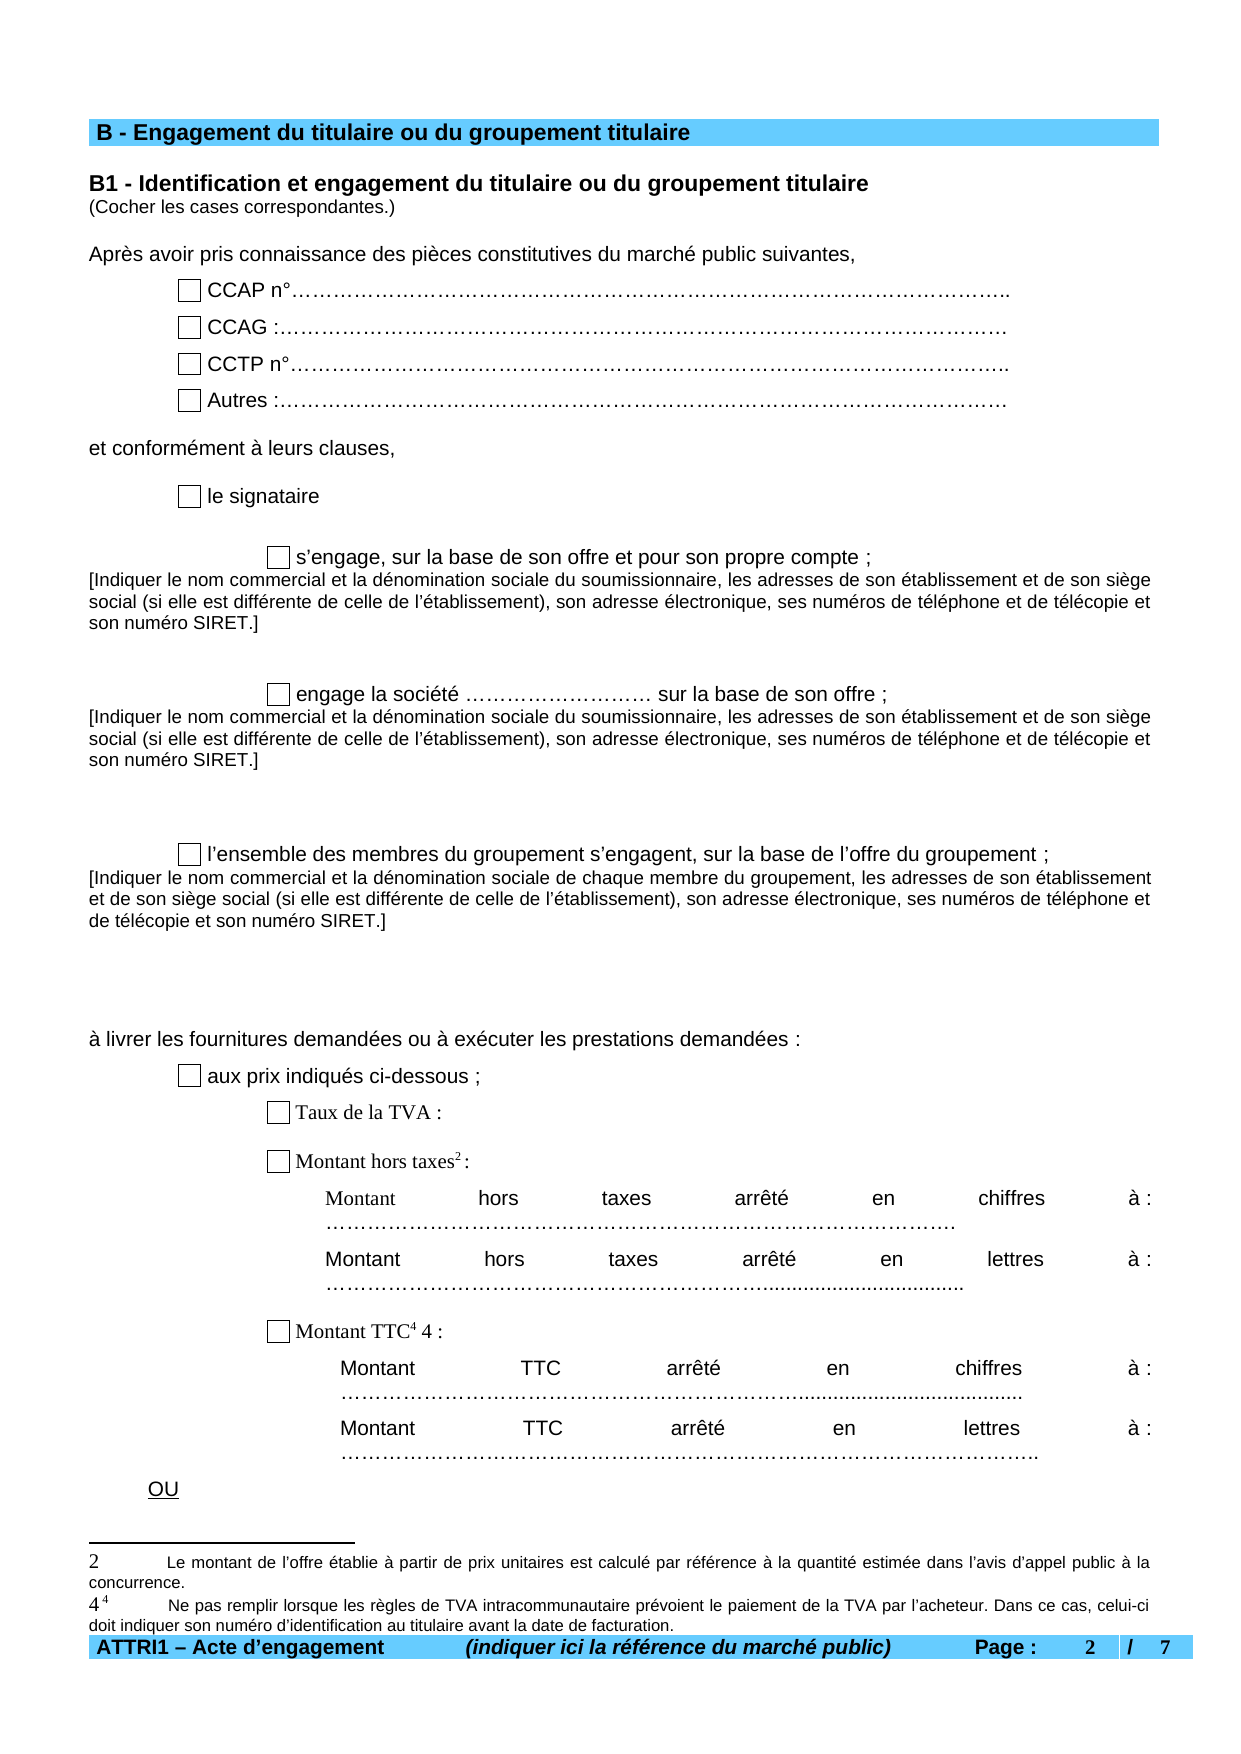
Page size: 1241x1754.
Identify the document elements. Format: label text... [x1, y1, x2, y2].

table_header B - Engagement du titulaire ou du groupement titulaire [89, 119, 1159, 146]
text et conformément à leurs clauses, [89, 436, 1152, 460]
text Montant TTC arrêté en lettres à : ……………………………………………………………………………………….. [340, 1416, 1152, 1464]
text CCAG :…………………………………………………………………………………………… [177, 315, 1152, 339]
text aux prix indiqués ci-dessous ; [89, 1063, 1152, 1088]
text [Indiquer le nom commercial et la dénomination sociale de chaque membre du groupement, les adresses de son établissement et de son siège social (si elle est différente de celle de l’établissement), son adresse électronique, ses numéros de téléphone et de télécopie et son numéro SIRET.] [89, 866, 1152, 931]
text OU [148, 1477, 1152, 1501]
text Montant hors taxes arrêté en chiffres à : ………………………………………………………………………………. [325, 1186, 1152, 1234]
text (Cocher les cases correspondantes.) [89, 196, 1152, 218]
text Montant TTC4 : [266, 1319, 1152, 1343]
text Montant TTC arrêté en chiffres à : …………………………………………………………....................................... [340, 1356, 1152, 1404]
text CCAP n°………………………………………………………………………………………….. [177, 278, 1152, 302]
text [Indiquer le nom commercial et la dénomination sociale du soumissionnaire, les adresses de son établissement et de son siège social (si elle est différente de celle de l’établissement), son adresse électronique, ses numéros de téléphone et de télécopie et son numéro SIRET.] [89, 706, 1152, 770]
text CCTP n°………………………………………………………………………………………….. [177, 351, 1152, 376]
text Montant hors taxes : [266, 1149, 1152, 1173]
text s’engage, sur la base de son offre et pour son propre compte ; [266, 545, 1152, 569]
text engage la société ……………………… sur la base de son offre ; [266, 682, 1152, 706]
text [Indiquer le nom commercial et la dénomination sociale du soumissionnaire, les adresses de son établissement et de son siège social (si elle est différente de celle de l’établissement), son adresse électronique, ses numéros de téléphone et de télécopie et son numéro SIRET.] [89, 569, 1152, 634]
text Après avoir pris connaissance des pièces constitutives du marché public suivantes, [89, 242, 1152, 266]
text l’ensemble des membres du groupement s’engagent, sur la base de l’offre du groupement ; [177, 842, 1152, 866]
text Montant hors taxes arrêté en lettres à : ………………………………………………………................................... [325, 1246, 1152, 1294]
text Taux de la TVA : [266, 1100, 1152, 1124]
subtitle B1 - Identification et engagement du titulaire ou du groupement titulaire [89, 170, 1152, 196]
text Autres :…………………………………………………………………………………………… [177, 388, 1152, 412]
text le signataire [177, 484, 1152, 508]
text à livrer les fournitures demandées ou à exécuter les prestations demandées : [89, 1027, 1152, 1051]
